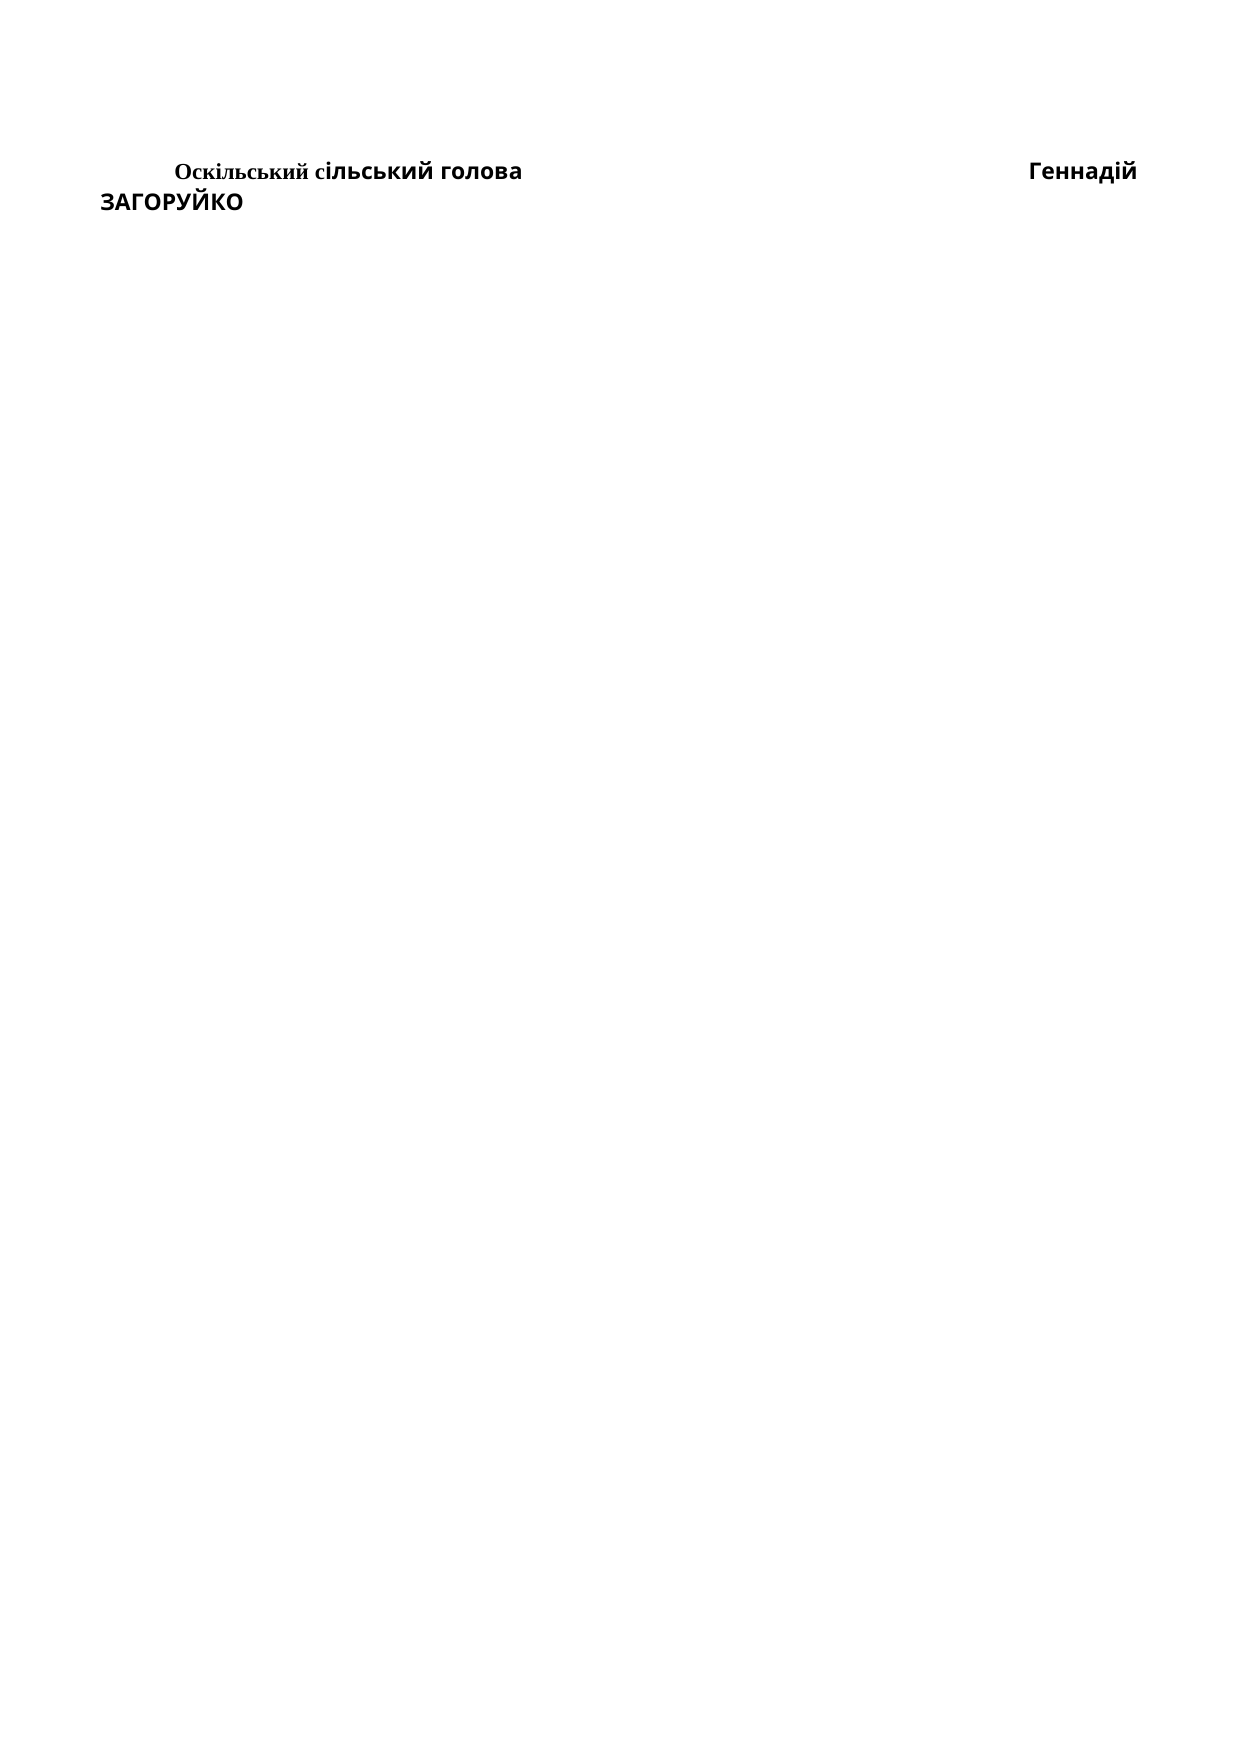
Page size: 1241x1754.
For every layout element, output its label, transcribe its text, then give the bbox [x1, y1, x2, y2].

text Оскільський сільський голова Геннадій ЗАГОРУЙКО [100, 155, 1137, 217]
